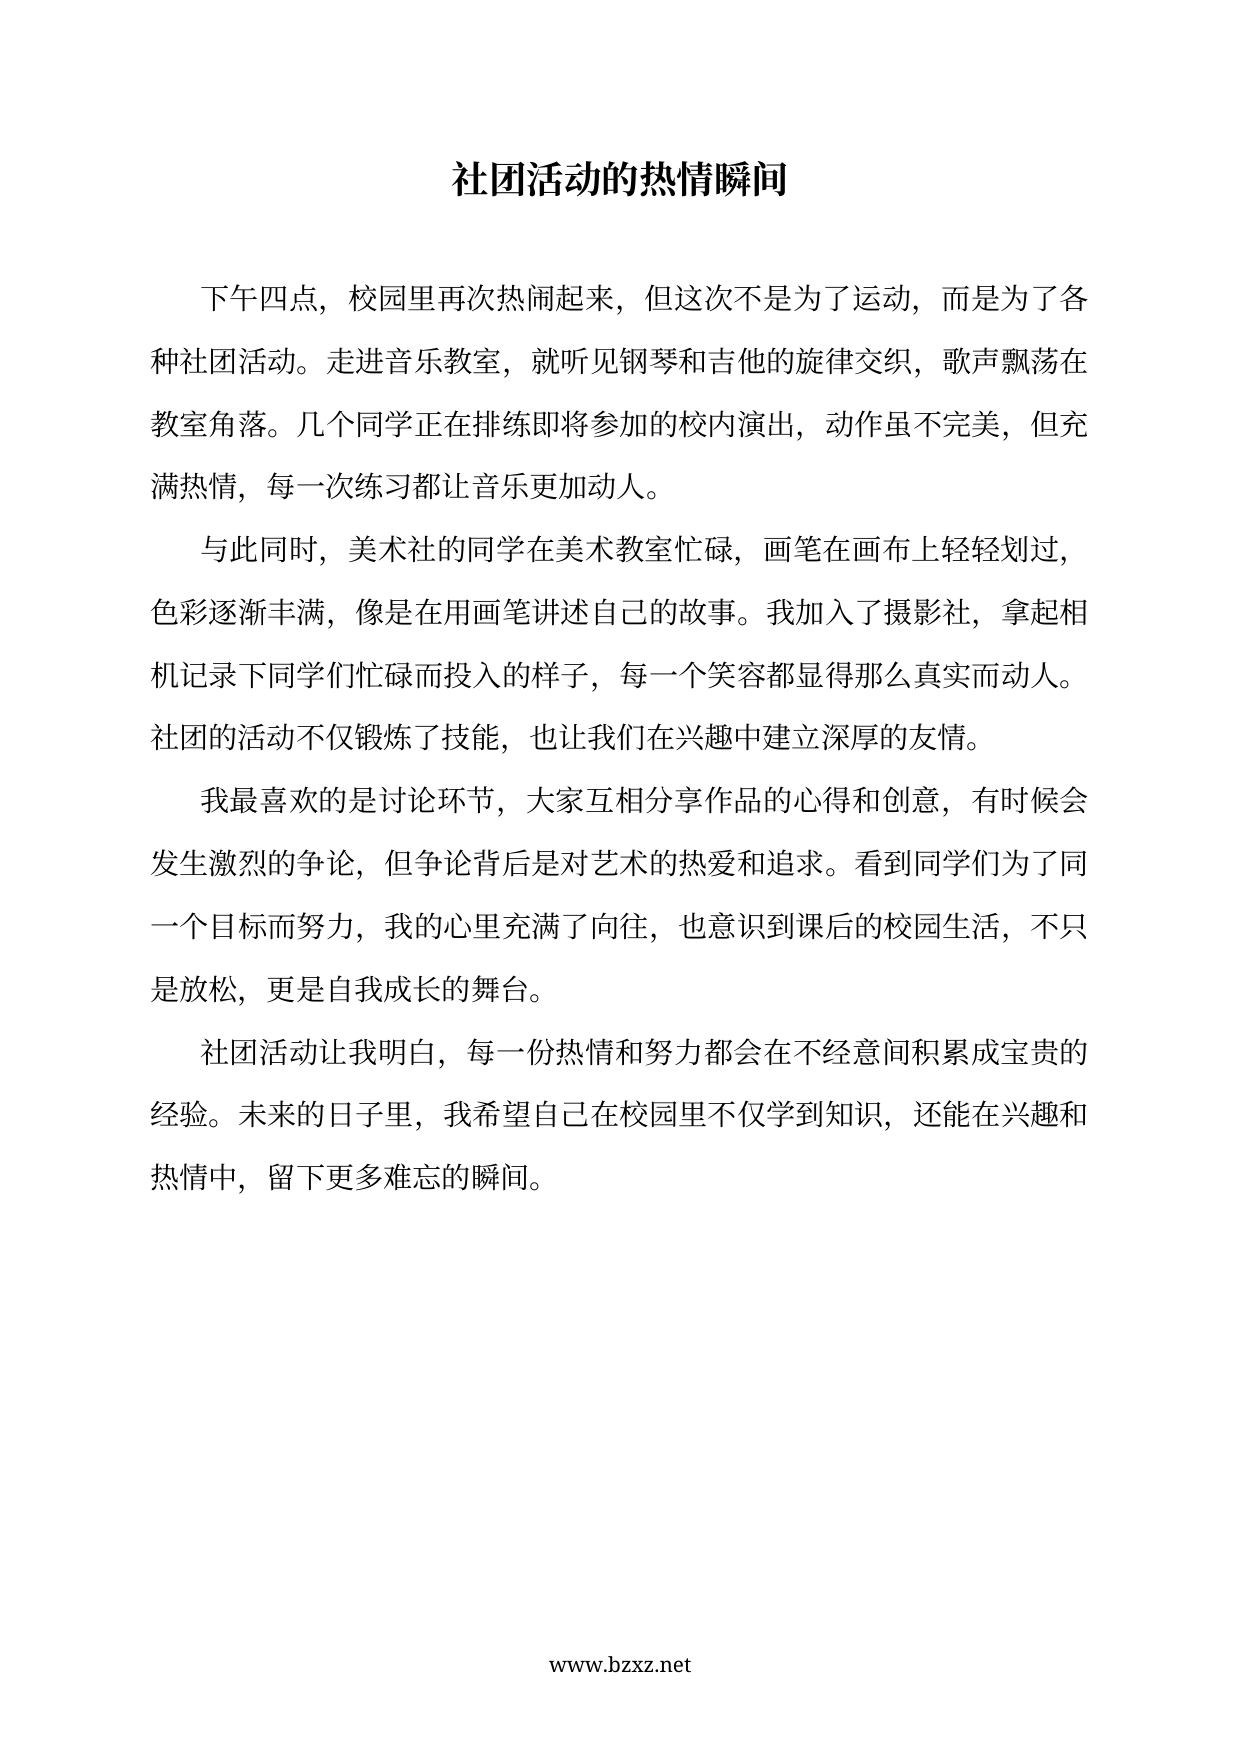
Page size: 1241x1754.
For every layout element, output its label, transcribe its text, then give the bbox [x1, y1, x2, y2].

text 与此同时，美术社的同学在美术教室忙碌，画笔在画布上轻轻划过，色彩逐渐丰满，像是在用画笔讲述自己的故事。我加入了摄影社，拿起相机记录下同学们忙碌而投入的样子，每一个笑容都显得那么真实而动人。社团的活动不仅锻炼了技能，也让我们在兴趣中建立深厚的友情。 [150, 527, 1090, 757]
text 下午四点，校园里再次热闹起来，但这次不是为了运动，而是为了各种社团活动。走进音乐教室，就听见钢琴和吉他的旋律交织，歌声飘荡在教室角落。几个同学正在排练即将参加的校内演出，动作虽不完美，但充满热情，每一次练习都让音乐更加动人。 [150, 276, 1090, 506]
text 我最喜欢的是讨论环节，大家互相分享作品的心得和创意，有时候会发生激烈的争论，但争论背后是对艺术的热爱和追求。看到同学们为了同一个目标而努力，我的心里充满了向往，也意识到课后的校园生活，不只是放松，更是自我成长的舞台。 [150, 778, 1090, 1008]
text 社团活动让我明白，每一份热情和努力都会在不经意间积累成宝贵的经验。未来的日子里，我希望自己在校园里不仅学到知识，还能在兴趣和热情中，留下更多难忘的瞬间。 [150, 1029, 1090, 1197]
subtitle 社团活动的热情瞬间 [150, 150, 1090, 204]
